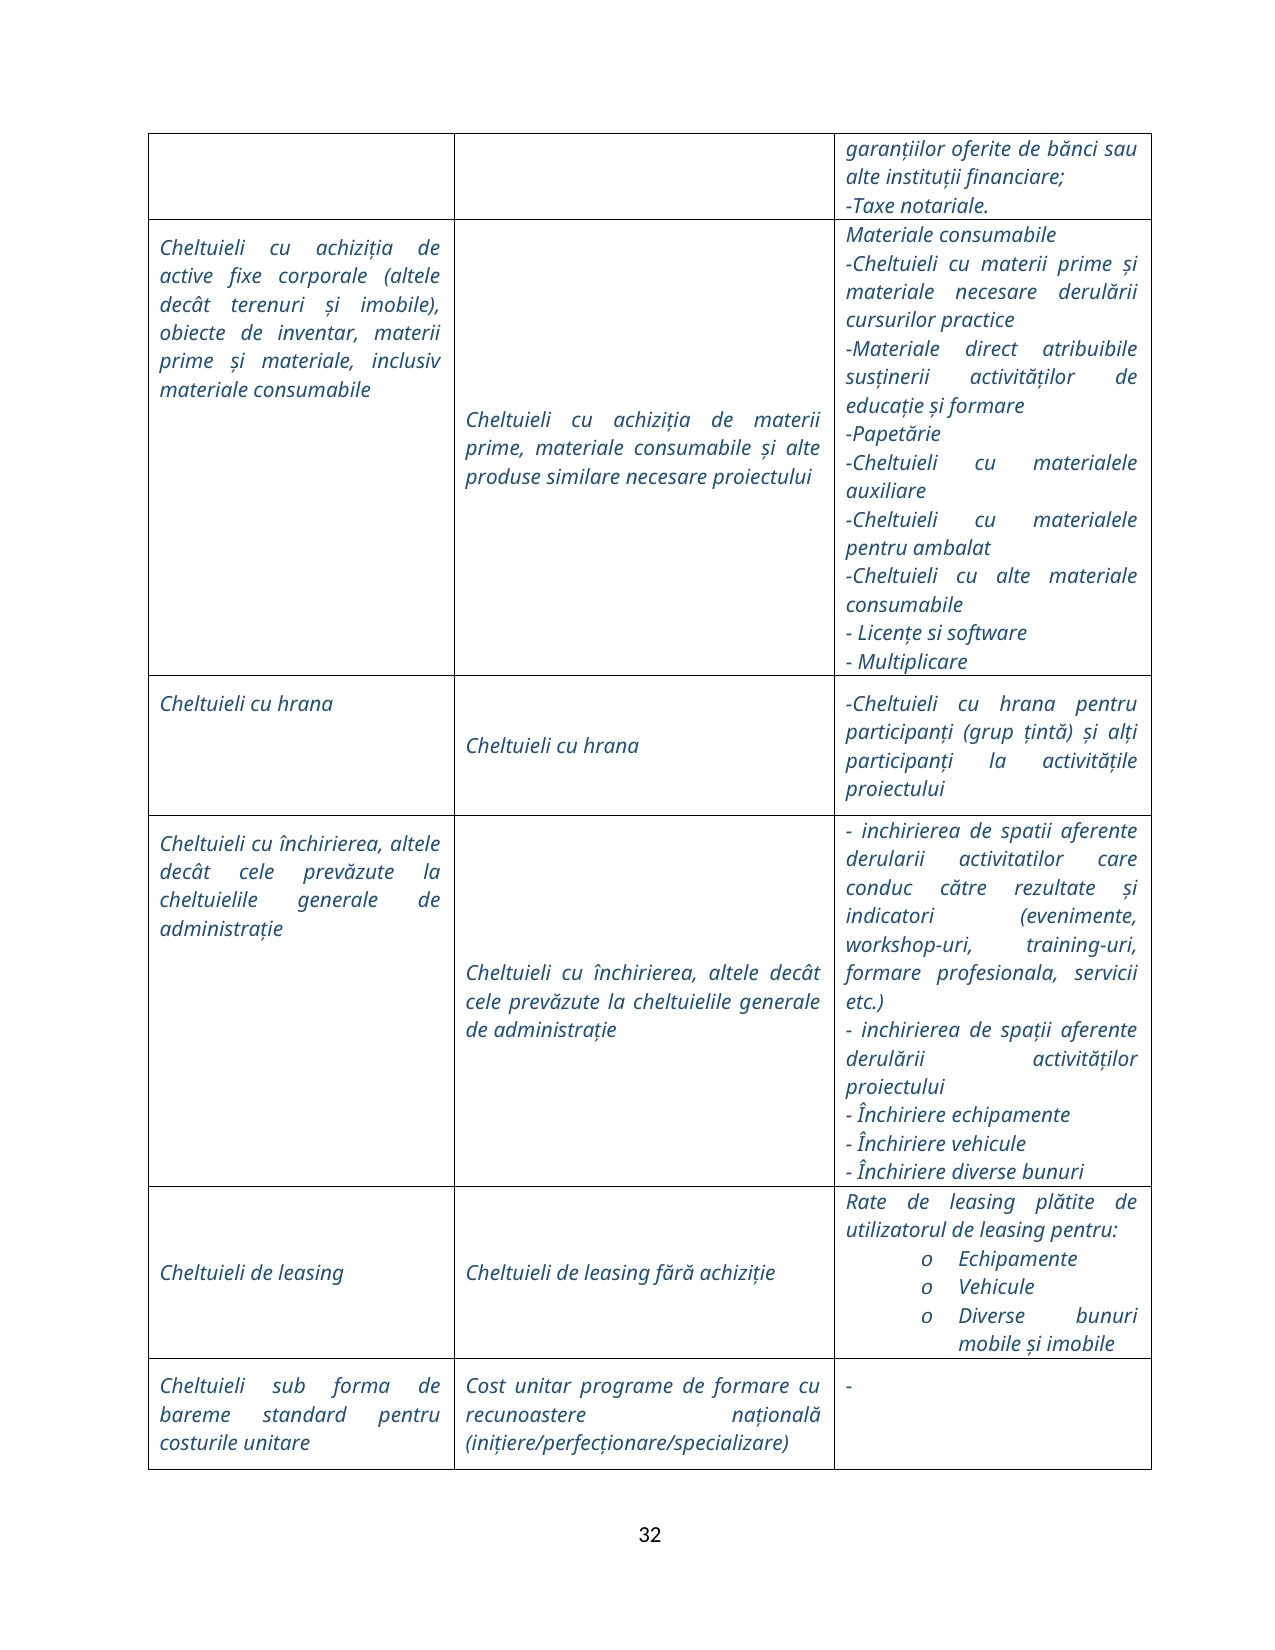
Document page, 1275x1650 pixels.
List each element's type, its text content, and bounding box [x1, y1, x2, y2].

table_cell Cheltuieli cu achiziția de materii prime, materiale consumabile și alte produse similare necesare proiectului [455, 220, 834, 675]
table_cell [149, 1359, 454, 1469]
table_cell Cheltuieli cu achiziția de active fixe corporale (altele decât terenuri și imobile), obiecte de inventar, materii prime și materiale, inclusiv materiale consumabile [149, 220, 454, 675]
table_cell Cheltuieli de leasing [149, 1187, 454, 1358]
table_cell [149, 134, 454, 219]
table_cell Rate de leasing plătite de utilizatorul de leasing pentru: Echipamente Vehicule Diverse bunuri mobile şi imobile [835, 1187, 1151, 1358]
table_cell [835, 134, 1151, 219]
table_cell - [835, 1359, 1151, 1469]
table_cell Cheltuieli cu hrana [455, 676, 834, 815]
table_cell - inchirierea de spatii aferente derularii activitatilor care conduc către rezultate și indicatori (evenimente, workshop-uri, training-uri, formare profesionala, servicii etc.) - inchirierea de spații aferente derulării activităților proiectului - Închiriere echipamente - Închiriere vehicule - Închiriere diverse bunuri [835, 816, 1151, 1186]
table_cell Cheltuieli cu închirierea, altele decât cele prevăzute la cheltuielile generale de administrație [455, 816, 834, 1186]
table_cell -Cheltuieli cu hrana pentru participanți (grup țintă) și alți participanți la activitățile proiectului [835, 676, 1151, 815]
table_cell Cheltuieli cu hrana [149, 676, 454, 815]
table_cell Cost unitar programe de formare cu recunoastere națională (inițiere/perfecționare/specializare) [455, 1359, 834, 1469]
table_cell Cheltuieli cu închirierea, altele decât cele prevăzute la cheltuielile generale de administrație [149, 816, 454, 1186]
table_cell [455, 134, 834, 219]
table_cell Cheltuieli de leasing fără achiziție [455, 1187, 834, 1358]
table_cell Materiale consumabile -Cheltuieli cu materii prime și materiale necesare derulării cursurilor practice -Materiale direct atribuibile susținerii activităților de educație și formare -Papetărie -Cheltuieli cu materialele auxiliare -Cheltuieli cu materialele pentru ambalat -Cheltuieli cu alte materiale consumabile - Licențe si software - Multiplicare [835, 220, 1151, 675]
